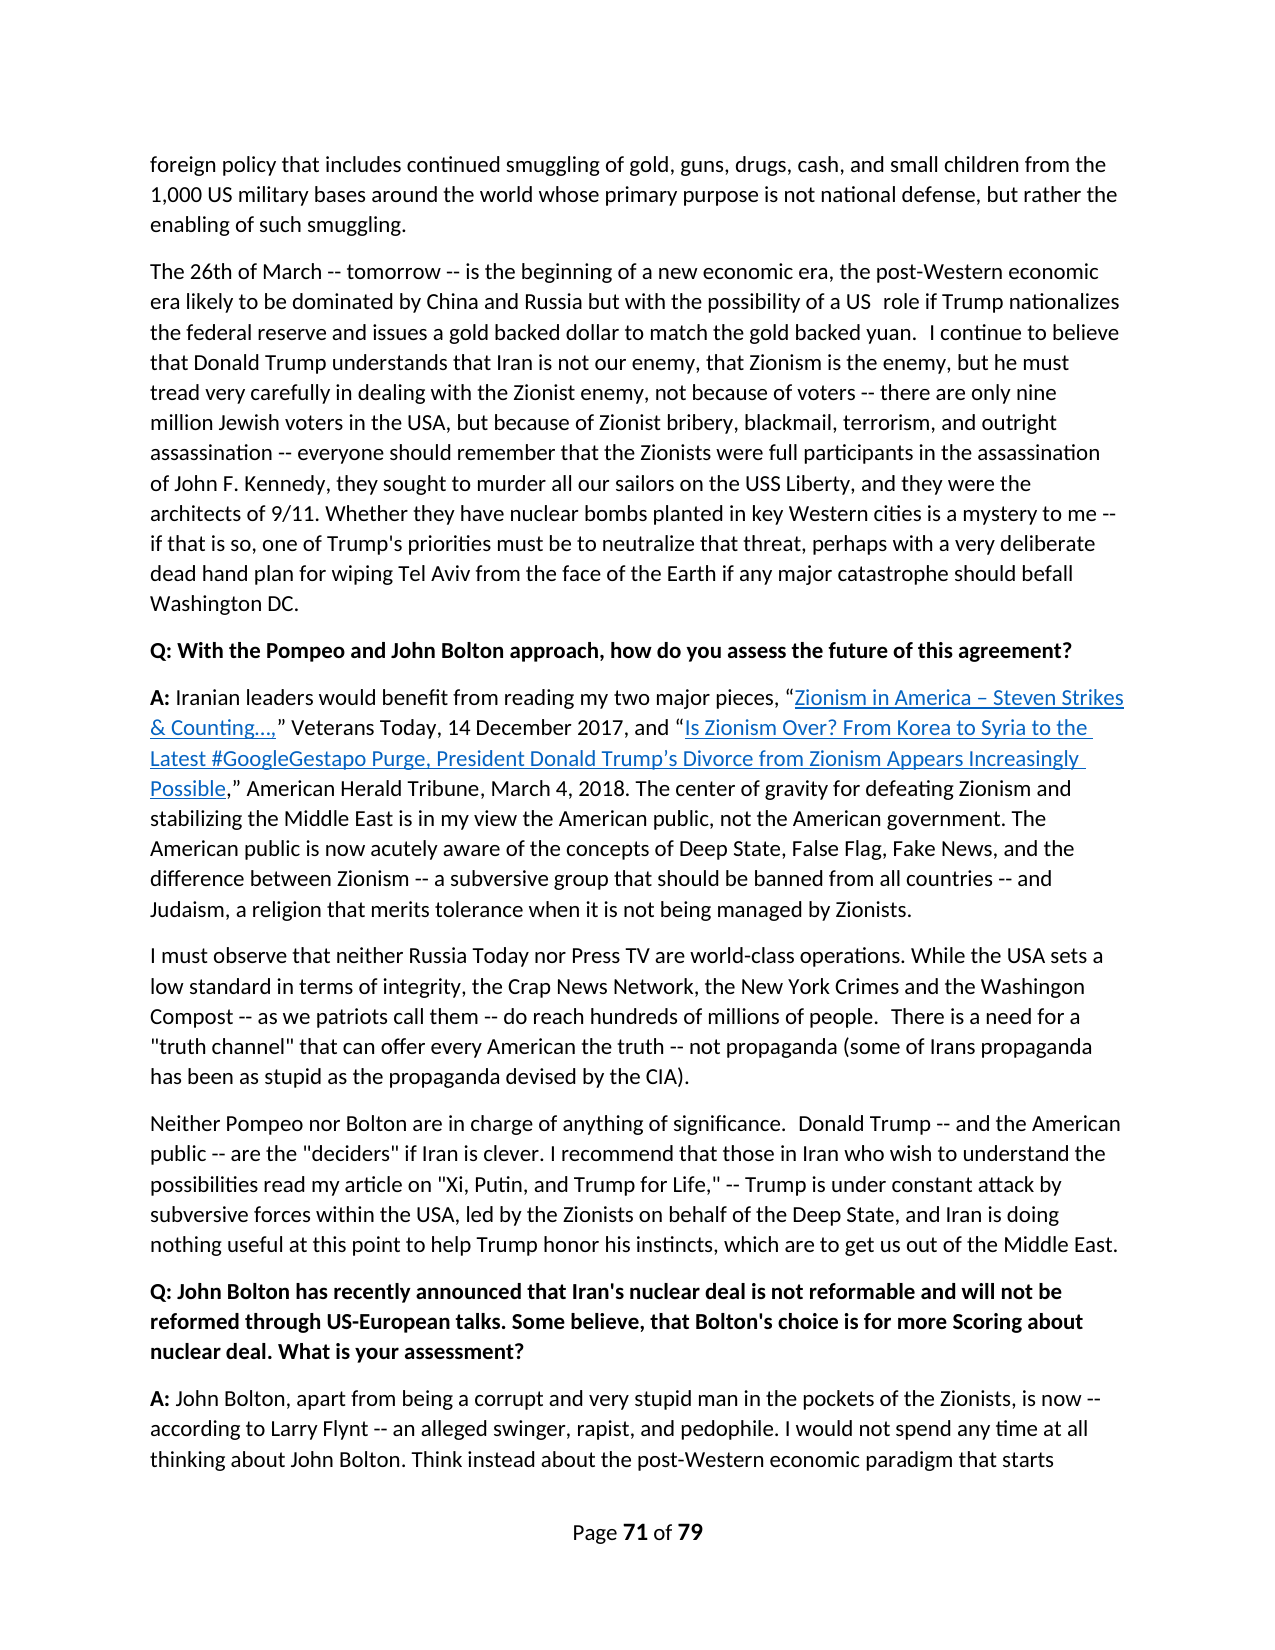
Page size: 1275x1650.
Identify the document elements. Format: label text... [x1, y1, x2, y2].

text Q: With the Pompeo and John Bolton approach, how do you assess the future of this agreement? [150, 636, 1125, 664]
text The 26th of March -- tomorrow -- is the beginning of a new economic era, the post-Western economic era likely to be dominated by China and Russia but with the possibility of a US role if Trump nationalizes the federal reserve and issues a gold backed dollar to match the gold backed yuan. I continue to believe that Donald Trump understands that Iran is not our enemy, that Zionism is the enemy, but he must tread very carefully in dealing with the Zionist enemy, not because of voters -- there are only nine million Jewish voters in the USA, but because of Zionist bribery, blackmail, terrorism, and outright assassination -- everyone should remember that the Zionists were full participants in the assassination of John F. Kennedy, they sought to murder all our sailors on the USS Liberty, and they were the architects of 9/11. Whether they have nuclear bombs planted in key Western cities is a mystery to me -- if that is so, one of Trump's priorities must be to neutralize that threat, perhaps with a very deliberate dead hand plan for wiping Tel Aviv from the face of the Earth if any major catastrophe should befall Washington DC. [150, 257, 1125, 618]
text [150, 1384, 1125, 1473]
text Q: John Bolton has recently announced that Iran's nuclear deal is not reformable and will not be reformed through US-European talks. Some believe, that Bolton's choice is for more Scoring about nuclear deal. What is your assessment? [150, 1277, 1125, 1366]
text A: Iranian leaders would benefit from reading my two major pieces, “Zionism in America – Steven Strikes & Counting…,” Veterans Today, 14 December 2017, and “Is Zionism Over? From Korea to Syria to the Latest #GoogleGestapo Purge, President Donald Trump’s Divorce from Zionism Appears Increasingly Possible,” American Herald Tribune, March 4, 2018. The center of gravity for defeating Zionism and stabilizing the Middle East is in my view the American public, not the American government. The American public is now acutely aware of the concepts of Deep State, False Flag, Fake News, and the difference between Zionism -- a subversive group that should be banned from all countries -- and Judaism, a religion that merits tolerance when it is not being managed by Zionists. [150, 683, 1125, 923]
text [150, 150, 1125, 238]
text I must observe that neither Russia Today nor Press TV are world-class operations. While the USA sets a low standard in terms of integrity, the Crap News Network, the New York Crimes and the Washingon Compost -- as we patriots call them -- do reach hundreds of millions of people. There is a need for a "truth channel" that can offer every American the truth -- not propaganda (some of Irans propaganda has been as stupid as the propaganda devised by the CIA). [150, 942, 1125, 1091]
text Neither Pompeo nor Bolton are in charge of anything of significance. Donald Trump -- and the American public -- are the "deciders" if Iran is clever. I recommend that those in Iran who wish to understand the possibilities read my article on "Xi, Putin, and Trump for Life," -- Trump is under constant attack by subversive forces within the USA, led by the Zionists on behalf of the Deep State, and Iran is doing nothing useful at this point to help Trump honor his instincts, which are to get us out of the Middle East. [150, 1109, 1125, 1258]
